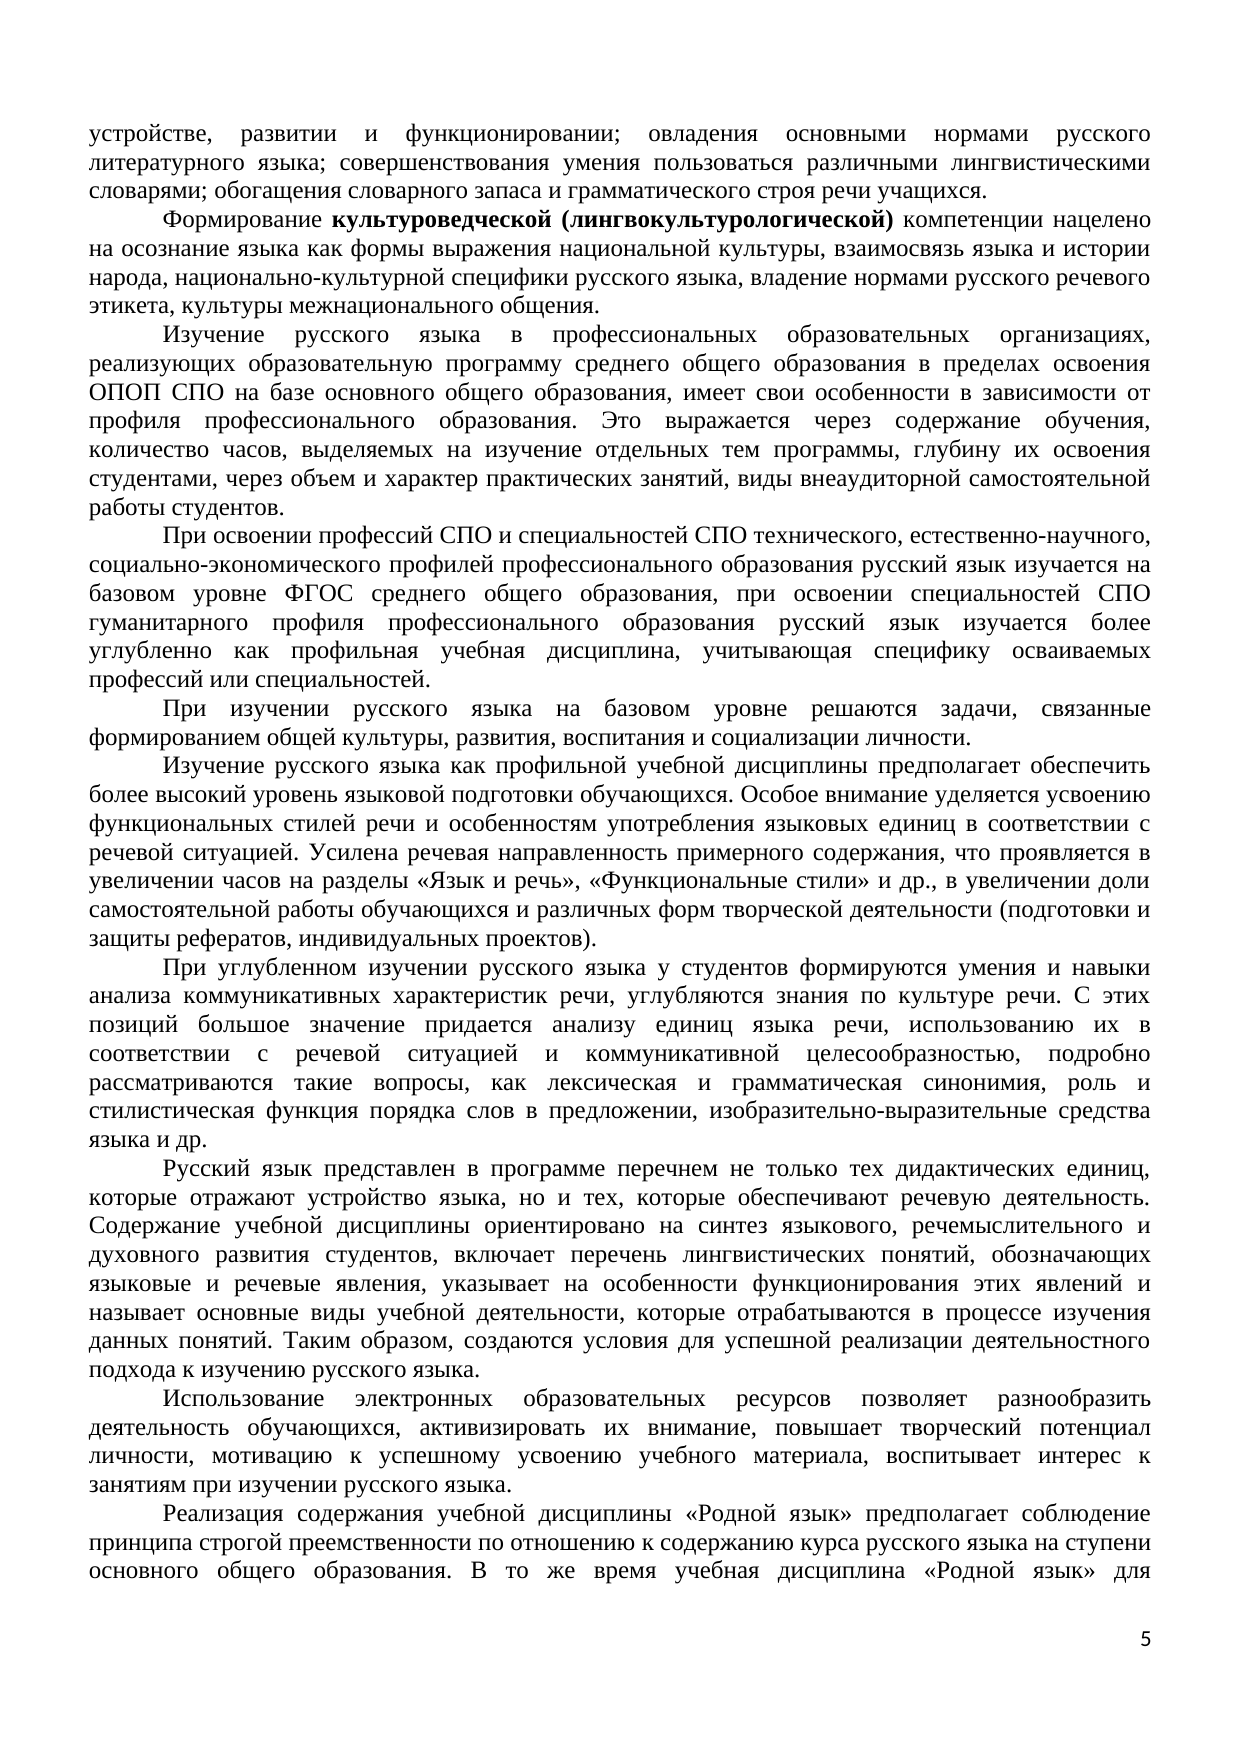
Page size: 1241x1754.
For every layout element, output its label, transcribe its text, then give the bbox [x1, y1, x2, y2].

text Изучение русского языка как профильной учебной дисциплины предполагает обеспечить более высокий уровень языковой подготовки обучающихся. Особое внимание уделяется усвоению функциональных стилей речи и особенностям употребления языковых единиц в соответствии с речевой ситуацией. Усилена речевая направленность примерного содержания, что проявляется в увеличении часов на разделы «Язык и речь», «Функциональные стили» и др., в увеличении доли самостоятельной работы обучающихся и различных форм творческой деятельности (подготовки и защиты рефератов, индивидуальных проектов). [89, 751, 1152, 952]
text Формирование культуроведческой (лингвокультурологической) компетенции нацелено на осознание языка как формы выражения национальной культуры, взаимосвязь языка и истории народа, национально-культурной специфики русского языка, владение нормами русского речевого этикета, культуры межнационального общения. [89, 204, 1152, 319]
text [89, 118, 1152, 204]
text Использование электронных образовательных ресурсов позволяет разнообразить деятельность обучающихся, активизировать их внимание, повышает творческий потенциал личности, мотивацию к успешному усвоению учебного материала, воспитывает интерес к занятиям при изучении русского языка. [89, 1383, 1152, 1498]
text При изучении русского языка на базовом уровне решаются задачи, связанные формированием общей культуры, развития, воспитания и социализации личности. [89, 693, 1152, 751]
text При углубленном изучении русского языка у студентов формируются умения и навыки анализа коммуникативных характеристик речи, углубляются знания по культуре речи. С этих позиций большое значение придается анализу единиц языка речи, использованию их в соответствии с речевой ситуацией и коммуникативной целесообразностью, подробно рассматриваются такие вопросы, как лексическая и грамматическая синонимия, роль и стилистическая функция порядка слов в предложении, изобразительно-выразительные средства языка и др. [89, 952, 1152, 1153]
text Русский язык представлен в программе перечнем не только тех дидактических единиц, которые отражают устройство языка, но и тех, которые обеспечивают речевую деятельность. Содержание учебной дисциплины ориентировано на синтез языкового, речемыслительного и духовного развития студентов, включает перечень лингвистических понятий, обозначающих языковые и речевые явления, указывает на особенности функционирования этих явлений и называет основные виды учебной деятельности, которые отрабатываются в процессе изучения данных понятий. Таким образом, создаются условия для успешной реализации деятельностного подхода к изучению русского языка. [89, 1153, 1152, 1383]
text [89, 1498, 1152, 1584]
text При освоении профессий СПО и специальностей СПО технического, естественно-научного, социально-экономического профилей профессионального образования русский язык изучается на базовом уровне ФГОС среднего общего образования, при освоении специальностей СПО гуманитарного профиля профессионального образования русский язык изучается более углубленно как профильная учебная дисциплина, учитывающая специфику осваиваемых профессий или специальностей. [89, 521, 1152, 693]
text Изучение русского языка в профессиональных образовательных организациях, реализующих образовательную программу среднего общего образования в пределах освоения ОПОП СПО на базе основного общего образования, имеет свои особенности в зависимости от профиля профессионального образования. Это выражается через содержание обучения, количество часов, выделяемых на изучение отдельных тем программы, глубину их освоения студентами, через объем и характер практических занятий, виды внеаудиторной самостоятельной работы студентов. [89, 319, 1152, 521]
